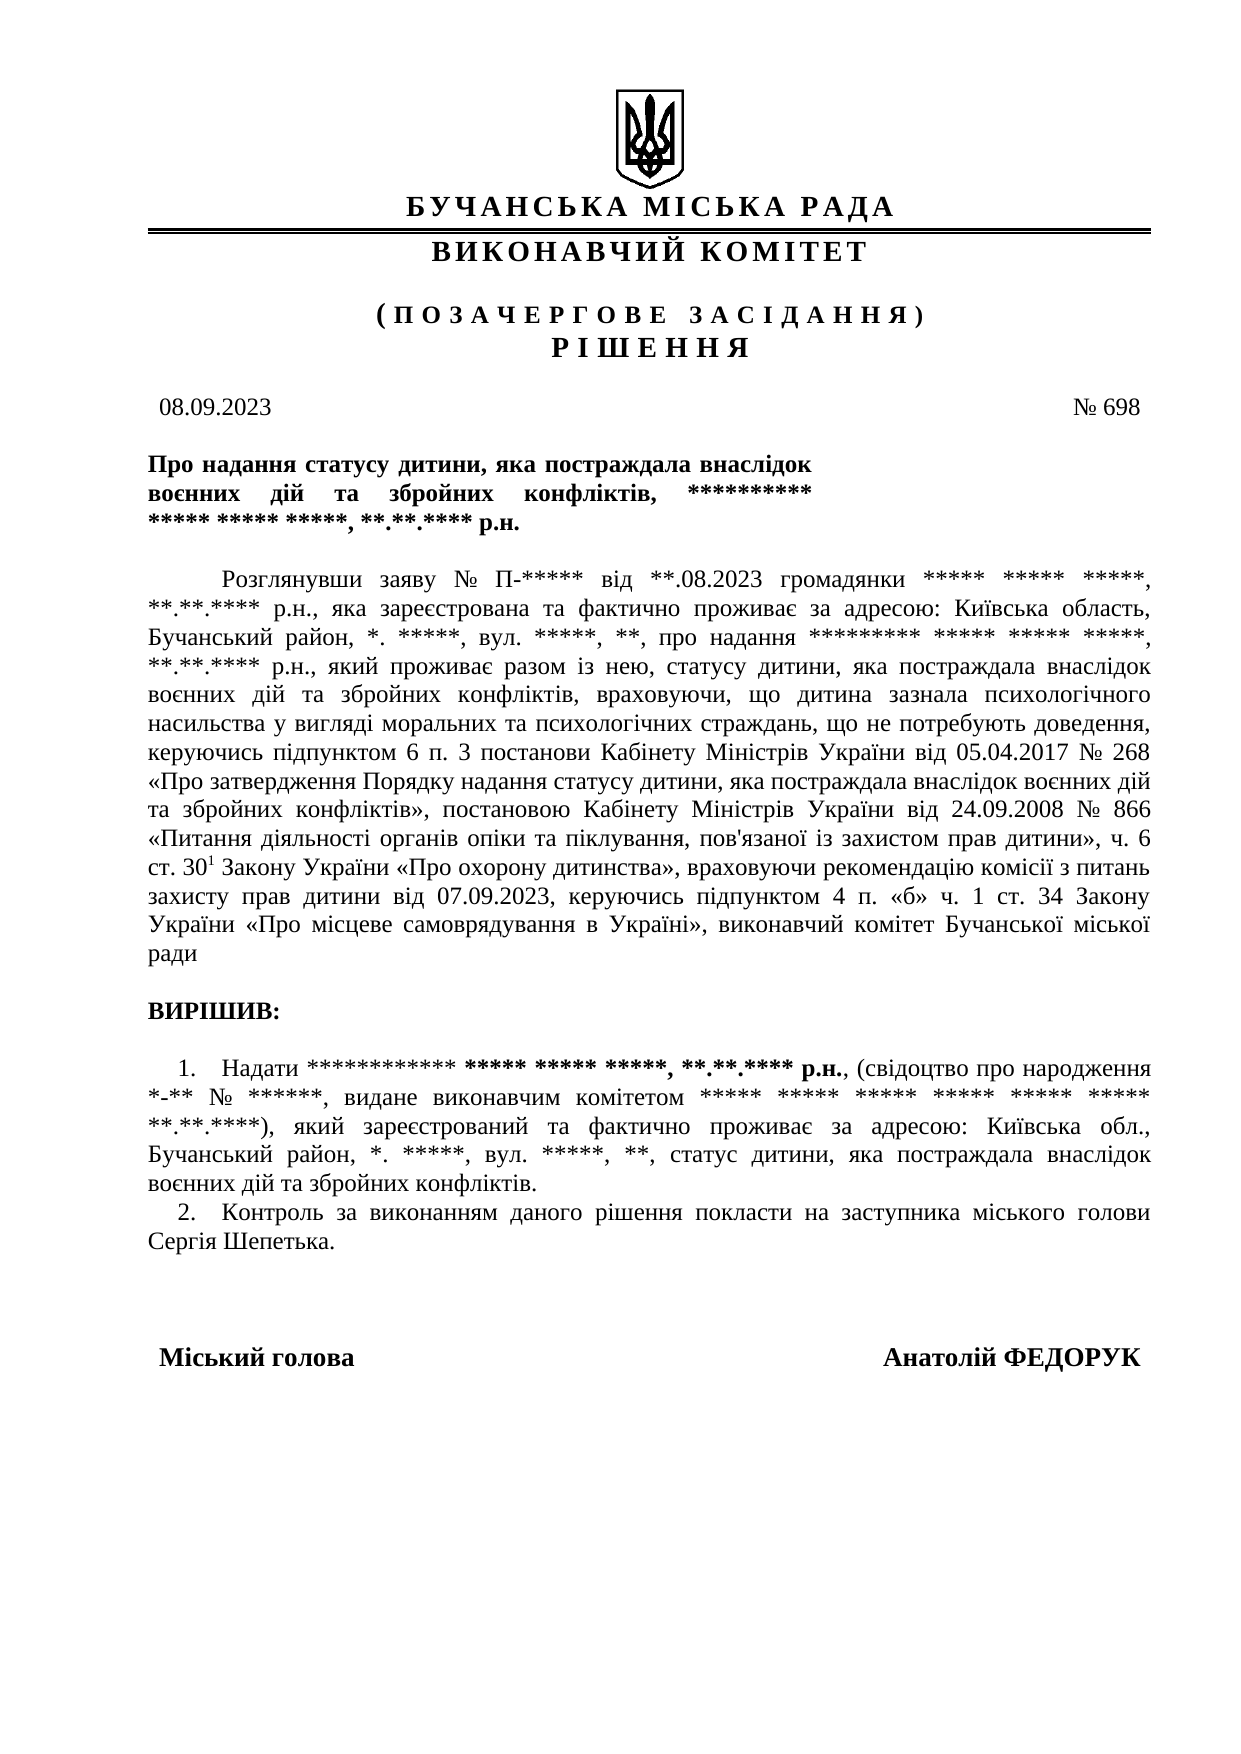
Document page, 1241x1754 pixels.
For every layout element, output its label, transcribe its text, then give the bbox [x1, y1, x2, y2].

text ВИРІШИВ: [148, 996, 1152, 1024]
text Розглянувши заяву № П-***** від **.08.2023 громадянки ***** ***** *****, **.**.**** р.н., яка зареєстрована та фактично проживає за адресою: Київська область, Бучанський район, *. *****, вул. *****, **, про надання ********* ***** ***** *****, **.**.**** р.н., який проживає разом із нею, статусу дитини, яка постраждала внаслідок воєнних дій та збройних конфліктів, враховуючи, що дитина зазнала психологічного насильства у вигляді моральних та психологічних страждань, що не потребують доведення, керуючись підпунктом 6 п. 3 постанови Кабінету Міністрів України від 05.04.2017 № 268 «Про затвердження Порядку надання статусу дитини, яка постраждала внаслідок воєнних дій та збройних конфліктів», постановою Кабінету Міністрів України від 24.09.2008 № 866 «Питання діяльності органів опіки та піклування, пов'язаної із захистом прав дитини», ч. 6 ст. 301 Закону України «Про охорону дитинства», враховуючи рекомендацію комісії з питань захисту прав дитини від 07.09.2023, керуючись підпунктом 4 п. «б» ч. 1 ст. 34 Закону України «Про місцеве самоврядування в Україні», виконавчий комітет Бучанської міської ради [148, 564, 1152, 967]
table_header № 698 [651, 392, 1152, 421]
text БУЧАНСЬКА МІСЬКА РАДА [148, 189, 1152, 223]
table_header Анатолій ФЕДОРУК [649, 1341, 1152, 1372]
picture [614, 88, 685, 189]
list Надати ************ ***** ***** *****, **.**.**** р.н., (свідоцтво про народження *-** № ******, видане виконавчим комітетом ***** ***** ***** ***** ***** ***** **.**.****), який зареєстрований та фактично проживає за адресою: Київська обл., Бучанський район, *. *****, вул. *****, **, статус дитини, яка постраждала внаслідок воєнних дій та збройних конфліктів. [148, 1053, 1152, 1197]
text Про надання статусу дитини, яка постраждала внаслідок воєнних дій та збройних конфліктів, ********** ***** ***** *****, **.**.**** р.н. [148, 449, 812, 536]
list Контроль за виконанням даного рішення покласти на заступника міського голови Сергія Шепетька. [148, 1197, 1152, 1254]
text (ПОЗАЧЕРГОВЕ ЗАСІДАННЯ) [148, 296, 1152, 330]
table_header ВИКОНАВЧИЙ КОМІТЕТ [148, 234, 1151, 296]
table_header 08.09.2023 [148, 392, 651, 421]
text РІШЕННЯ [148, 330, 1152, 363]
table_header Міський голова [148, 1341, 649, 1372]
